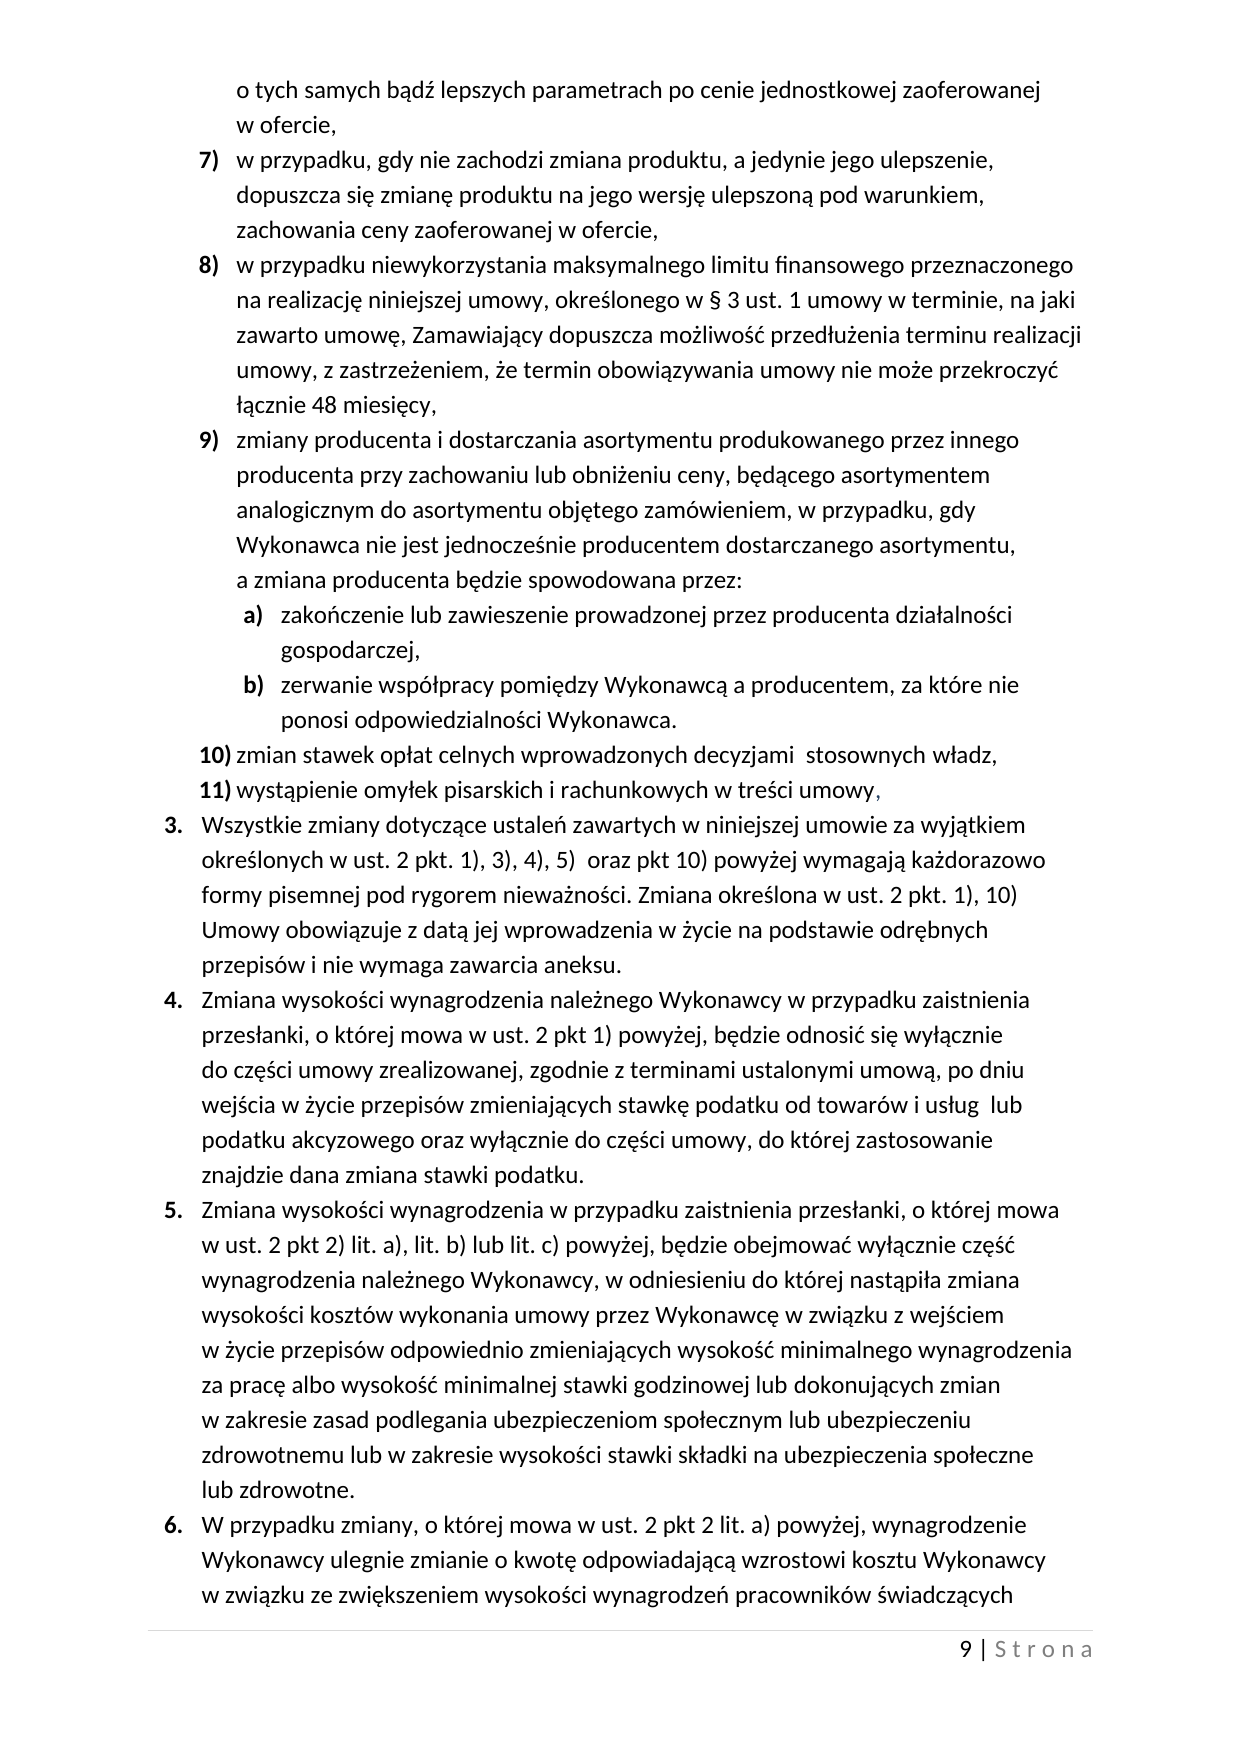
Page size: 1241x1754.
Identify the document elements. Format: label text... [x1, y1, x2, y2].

list zmian stawek opłat celnych wprowadzonych decyzjami stosownych władz, [199, 739, 1093, 769]
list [199, 74, 1093, 139]
list Zmiana wysokości wynagrodzenia w przypadku zaistnienia przesłanki, o której mowa w ust. 2 pkt 2) lit. a), lit. b) lub lit. c) powyżej, będzie obejmować wyłącznie część wynagrodzenia należnego Wykonawcy, w odniesieniu do której nastąpiła zmiana wysokości kosztów wykonania umowy przez Wykonawcę w związku z wejściem w życie przepisów odpowiednio zmieniających wysokość minimalnego wynagrodzenia za pracę albo wysokość minimalnej stawki godzinowej lub dokonujących zmian w zakresie zasad podlegania ubezpieczeniom społecznym lub ubezpieczeniu zdrowotnemu lub w zakresie wysokości stawki składki na ubezpieczenia społeczne lub zdrowotne. [164, 1194, 1076, 1504]
list w przypadku niewykorzystania maksymalnego limitu finansowego przeznaczonego na realizację niniejszej umowy, określonego w § 3 ust. 1 umowy w terminie, na jaki zawarto umowę, Zamawiający dopuszcza możliwość przedłużenia terminu realizacji umowy, z zastrzeżeniem, że termin obowiązywania umowy nie może przekroczyć łącznie 48 miesięcy, [199, 249, 1093, 419]
list w przypadku, gdy nie zachodzi zmiana produktu, a jedynie jego ulepszenie, dopuszcza się zmianę produktu na jego wersję ulepszoną pod warunkiem, zachowania ceny zaoferowanej w ofercie, [199, 144, 1093, 244]
list zerwanie współpracy pomiędzy Wykonawcą a producentem, za które nie ponosi odpowiedzialności Wykonawca. [243, 669, 1093, 734]
list zmiany producenta i dostarczania asortymentu produkowanego przez innego producenta przy zachowaniu lub obniżeniu ceny, będącego asortymentem analogicznym do asortymentu objętego zamówieniem, w przypadku, gdy Wykonawca nie jest jednocześnie producentem dostarczanego asortymentu, a zmiana producenta będzie spowodowana przez: [199, 424, 1093, 594]
list Zmiana wysokości wynagrodzenia należnego Wykonawcy w przypadku zaistnienia przesłanki, o której mowa w ust. 2 pkt 1) powyżej, będzie odnosić się wyłącznie do części umowy zrealizowanej, zgodnie z terminami ustalonymi umową, po dniu wejścia w życie przepisów zmieniających stawkę podatku od towarów i usług lub podatku akcyzowego oraz wyłącznie do części umowy, do której zastosowanie znajdzie dana zmiana stawki podatku. [164, 984, 1076, 1189]
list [164, 1509, 1076, 1609]
list wystąpienie omyłek pisarskich i rachunkowych w treści umowy, [199, 774, 1093, 804]
list Wszystkie zmiany dotyczące ustaleń zawartych w niniejszej umowie za wyjątkiem określonych w ust. 2 pkt. 1), 3), 4), 5) oraz pkt 10) powyżej wymagają każdorazowo formy pisemnej pod rygorem nieważności. Zmiana określona w ust. 2 pkt. 1), 10) Umowy obowiązuje z datą jej wprowadzenia w życie na podstawie odrębnych przepisów i nie wymaga zawarcia aneksu. [164, 809, 1077, 979]
list zakończenie lub zawieszenie prowadzonej przez producenta działalności gospodarczej, [243, 599, 1093, 664]
